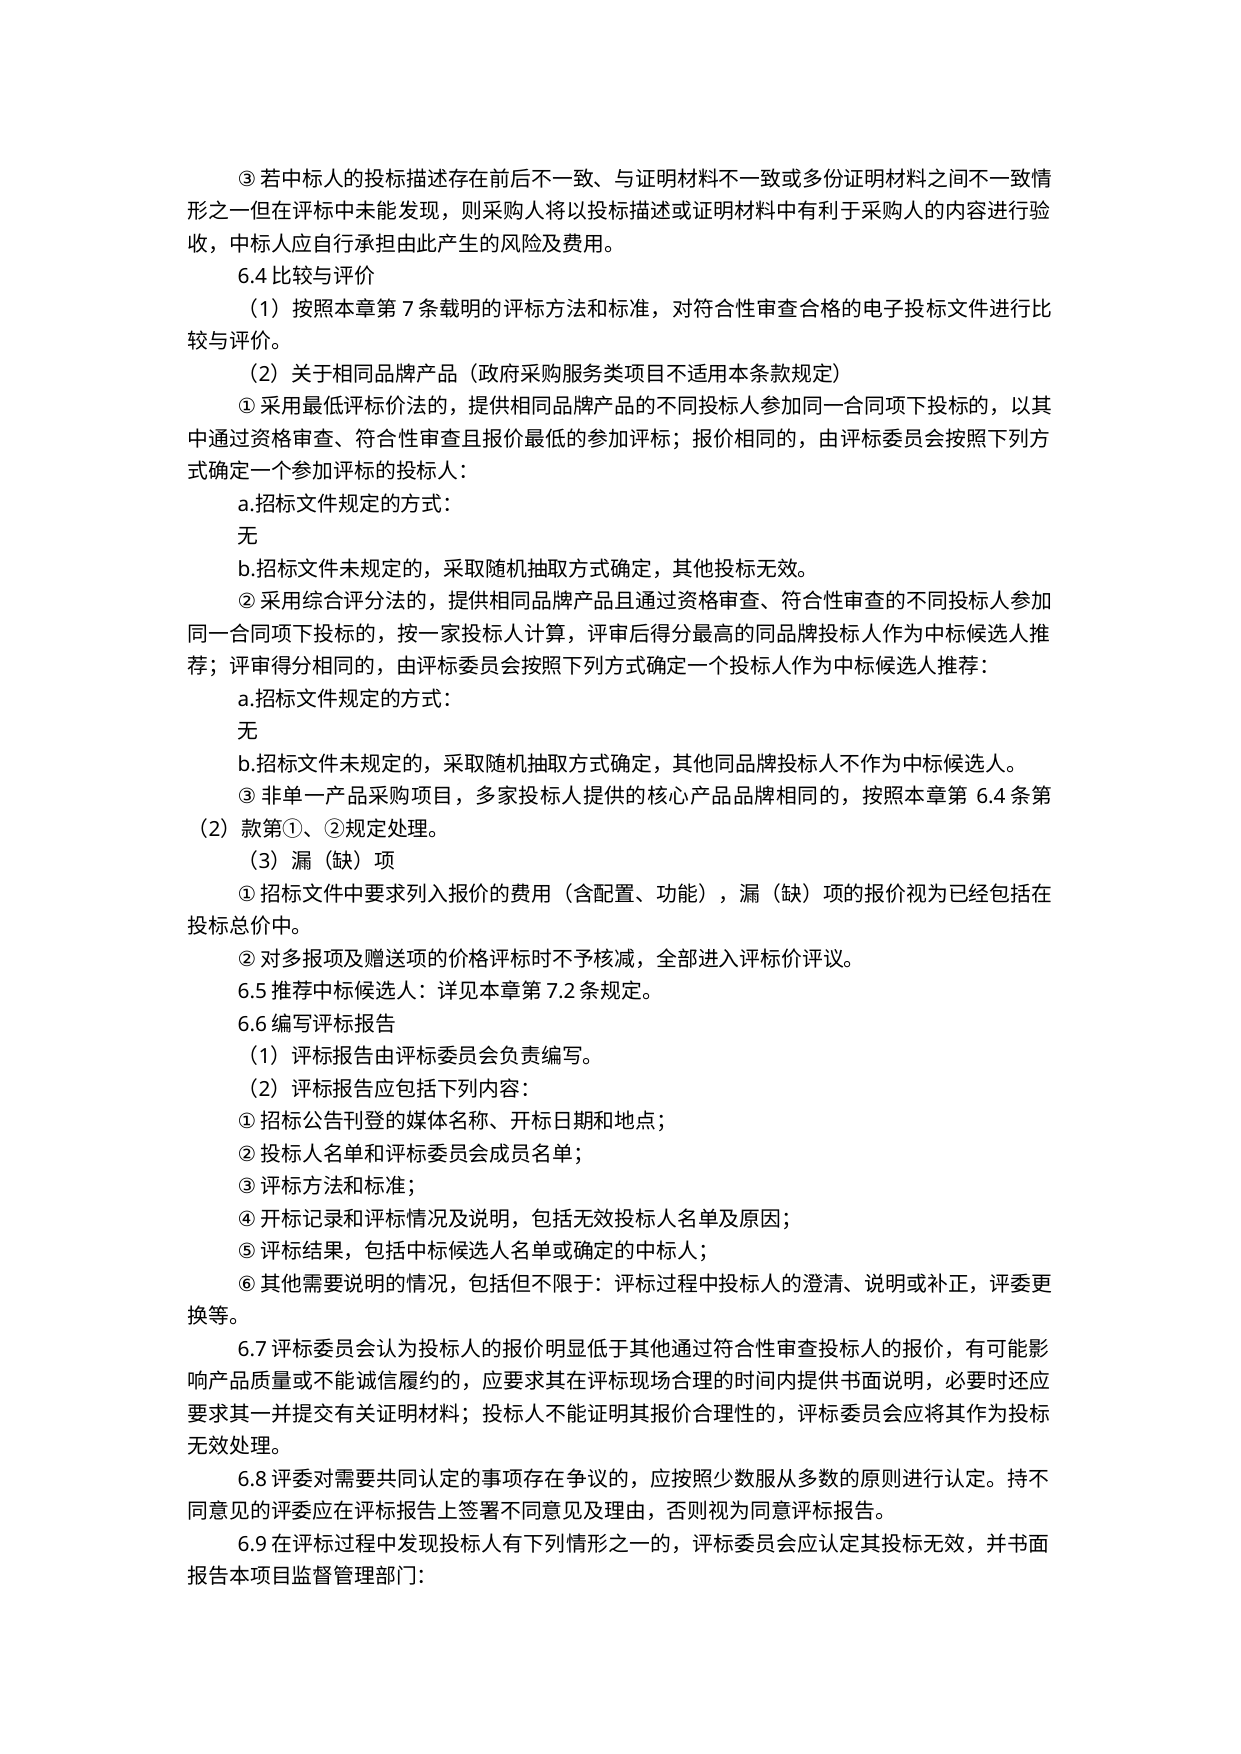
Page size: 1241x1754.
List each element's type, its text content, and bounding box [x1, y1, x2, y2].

text ②投标人名单和评标委员会成员名单； [187, 1137, 1053, 1169]
text （3）漏（缺）项 [187, 844, 1053, 877]
text ①采用最低评标价法的，提供相同品牌产品的不同投标人参加同一合同项下投标的，以其中通过资格审查、符合性审查且报价最低的参加评标；报价相同的，由评标委员会按照下列方式确定一个参加评标的投标人： [187, 389, 1053, 487]
text 6.9在评标过程中发现投标人有下列情形之一的，评标委员会应认定其投标无效，并书面报告本项目监督管理部门： [187, 1527, 1053, 1592]
text 无 [187, 714, 1053, 747]
text ②采用综合评分法的，提供相同品牌产品且通过资格审查、符合性审查的不同投标人参加同一合同项下投标的，按一家投标人计算，评审后得分最高的同品牌投标人作为中标候选人推荐；评审得分相同的，由评标委员会按照下列方式确定一个投标人作为中标候选人推荐： [187, 584, 1053, 682]
text （1）按照本章第7条载明的评标方法和标准，对符合性审查合格的电子投标文件进行比较与评价。 [187, 292, 1053, 357]
text 6.7评标委员会认为投标人的报价明显低于其他通过符合性审查投标人的报价，有可能影响产品质量或不能诚信履约的，应要求其在评标现场合理的时间内提供书面说明，必要时还应要求其一并提交有关证明材料；投标人不能证明其报价合理性的，评标委员会应将其作为投标无效处理。 [187, 1332, 1053, 1462]
text ⑥其他需要说明的情况，包括但不限于：评标过程中投标人的澄清、说明或补正，评委更换等。 [187, 1267, 1053, 1332]
text b.招标文件未规定的，采取随机抽取方式确定，其他投标无效。 [187, 552, 1053, 584]
text ②对多报项及赠送项的价格评标时不予核减，全部进入评标价评议。 [187, 942, 1053, 974]
text ①招标文件中要求列入报价的费用（含配置、功能），漏（缺）项的报价视为已经包括在投标总价中。 [187, 877, 1053, 942]
text ⑤评标结果，包括中标候选人名单或确定的中标人； [187, 1234, 1053, 1267]
text 6.8评委对需要共同认定的事项存在争议的，应按照少数服从多数的原则进行认定。持不同意见的评委应在评标报告上签署不同意见及理由，否则视为同意评标报告。 [187, 1462, 1053, 1527]
text 6.5推荐中标候选人：详见本章第7.2条规定。 [187, 974, 1053, 1007]
text （1）评标报告由评标委员会负责编写。 [187, 1039, 1053, 1072]
text 6.6编写评标报告 [187, 1007, 1053, 1039]
text a.招标文件规定的方式： [187, 487, 1053, 519]
text （2）关于相同品牌产品（政府采购服务类项目不适用本条款规定） [187, 357, 1053, 389]
text 无 [187, 519, 1053, 552]
text a.招标文件规定的方式： [187, 682, 1053, 714]
text ④开标记录和评标情况及说明，包括无效投标人名单及原因； [187, 1202, 1053, 1234]
text 6.4比较与评价 [187, 259, 1053, 292]
text ③评标方法和标准； [187, 1169, 1053, 1202]
text b.招标文件未规定的，采取随机抽取方式确定，其他同品牌投标人不作为中标候选人。 [187, 747, 1053, 779]
text ①招标公告刊登的媒体名称、开标日期和地点； [187, 1104, 1053, 1137]
text ③若中标人的投标描述存在前后不一致、与证明材料不一致或多份证明材料之间不一致情形之一但在评标中未能发现，则采购人将以投标描述或证明材料中有利于采购人的内容进行验收，中标人应自行承担由此产生的风险及费用。 [187, 162, 1053, 259]
text ③非单一产品采购项目，多家投标人提供的核心产品品牌相同的，按照本章第6.4条第（2）款第①、②规定处理。 [187, 779, 1053, 844]
text （2）评标报告应包括下列内容： [187, 1072, 1053, 1104]
